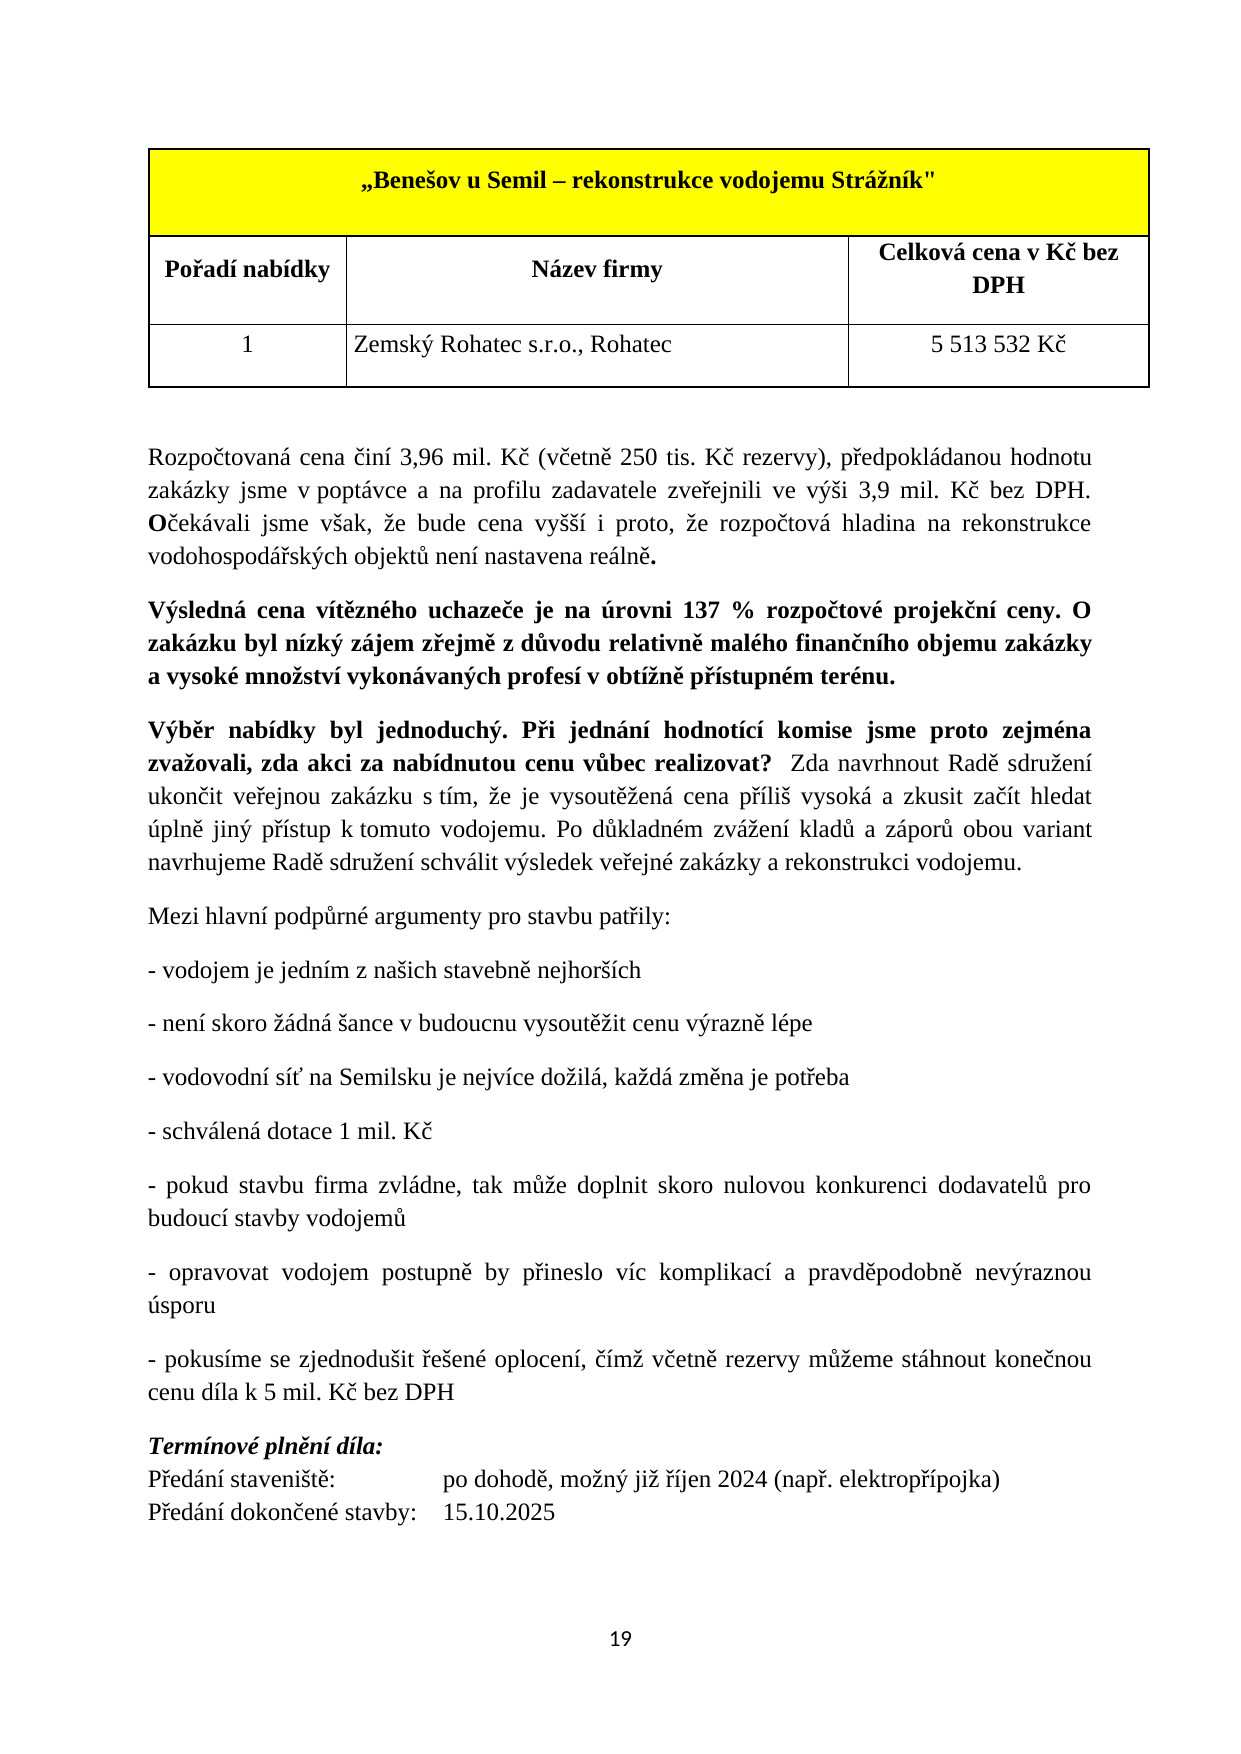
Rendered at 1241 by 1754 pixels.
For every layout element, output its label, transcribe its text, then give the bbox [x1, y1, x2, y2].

table_cell 1 [150, 325, 346, 386]
table_cell Zemský Rohatec s.r.o., Rohatec [347, 325, 848, 386]
table_cell 5 513 532 Kč [849, 325, 1148, 386]
table_cell Pořadí nabídky [150, 237, 346, 324]
text - vodovodní síť na Semilsku je nejvíce dožilá, každá změna je potřeba [148, 1062, 1093, 1091]
text Předání staveniště: po dohodě, možný již říjen 2024 (např. elektropřípojka) [148, 1464, 1093, 1492]
table_cell Celková cena v Kč bez DPH [849, 237, 1148, 324]
text Výsledná cena vítězného uchazeče je na úrovni 137 % rozpočtové projekční ceny. O zakázku byl nízký zájem zřejmě z důvodu relativně malého finančního objemu zakázky a vysoké množství vykonávaných profesí v obtížně přístupném terénu. [148, 595, 1093, 690]
text Mezi hlavní podpůrné argumenty pro stavbu patřily: [148, 901, 1093, 929]
text - opravovat vodojem postupně by přineslo víc komplikací a pravděpodobně nevýraznou úsporu [148, 1257, 1093, 1319]
table_cell Název firmy [347, 237, 848, 324]
text - pokusíme se zjednodušit řešené oplocení, čímž včetně rezervy můžeme stáhnout konečnou cenu díla k 5 mil. Kč bez DPH [148, 1344, 1093, 1406]
text Výběr nabídky byl jednoduchý. Při jednání hodnotící komise jsme proto zejména zvažovali, zda akci za nabídnutou cenu vůbec realizovat? Zda navrhnout Radě sdružení ukončit veřejnou zakázku s tím, že je vysoutěžená cena příliš vysoká a zkusit začít hledat úplně jiný přístup k tomuto vodojemu. Po důkladném zvážení kladů a záporů obou variant navrhujeme Radě sdružení schválit výsledek veřejné zakázky a rekonstrukci vodojemu. [148, 715, 1093, 876]
text - není skoro žádná šance v budoucnu vysoutěžit cenu výrazně lépe [148, 1008, 1093, 1037]
text Termínové plnění díla: [148, 1431, 1093, 1459]
text - schválená dotace 1 mil. Kč [148, 1116, 1093, 1145]
text Rozpočtovaná cena činí 3,96 mil. Kč (včetně 250 tis. Kč rezervy), předpokládanou hodnotu zakázky jsme v poptávce a na profilu zadavatele zveřejnili ve výši 3,9 mil. Kč bez DPH. Očekávali jsme však, že bude cena vyšší i proto, že rozpočtová hladina na rekonstrukce vodohospodářských objektů není nastavena reálně. [148, 442, 1093, 570]
text - vodojem je jedním z našich stavebně nejhorších [148, 955, 1093, 983]
text - pokud stavbu firma zvládne, tak může doplnit skoro nulovou konkurenci dodavatelů pro budoucí stavby vodojemů [148, 1170, 1093, 1232]
text Předání dokončené stavby: 15.10.2025 [148, 1497, 1093, 1526]
table_header „Benešov u Semil – rekonstrukce vodojemu Strážník" [150, 150, 1148, 235]
